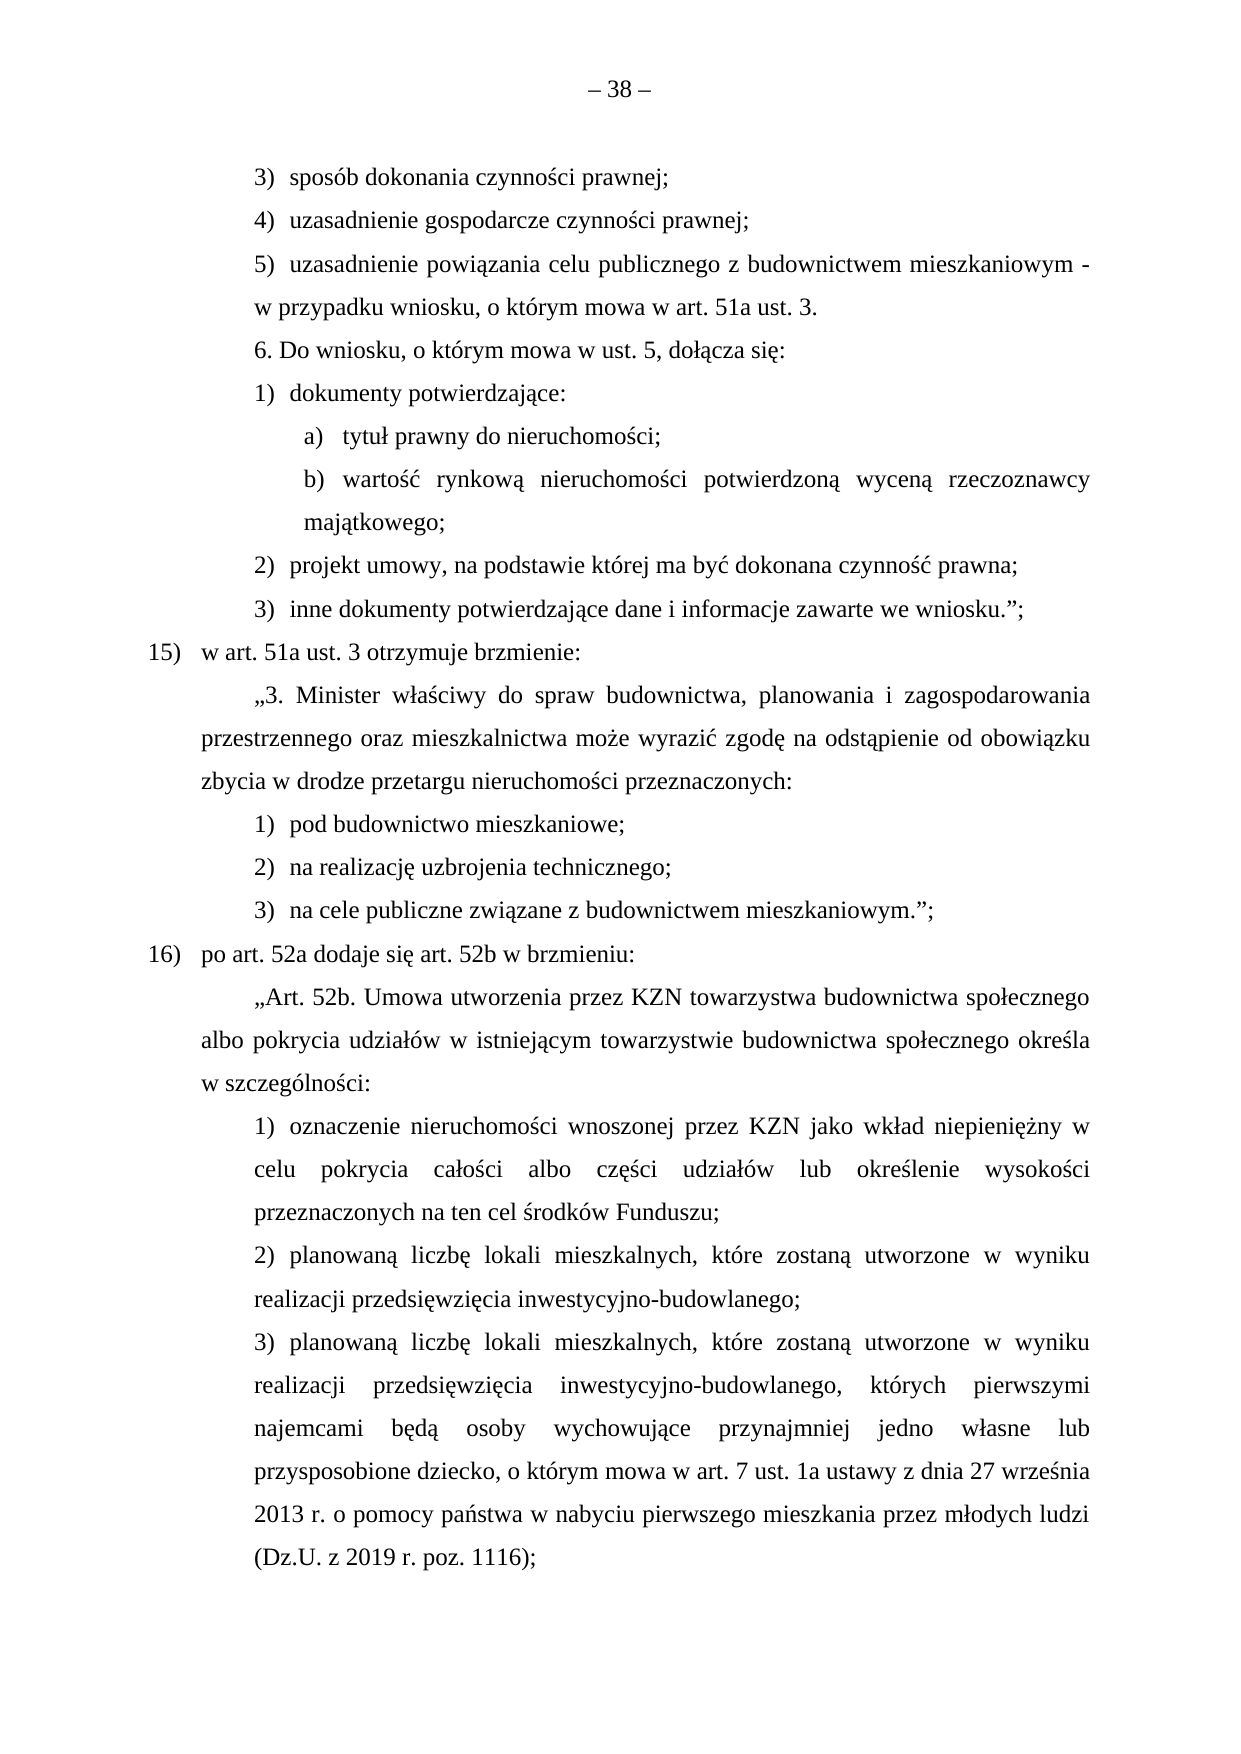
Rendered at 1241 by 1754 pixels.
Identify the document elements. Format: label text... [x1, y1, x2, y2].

text a) tytuł prawny do nieruchomości; [304, 421, 1091, 450]
text 3) sposób dokonania czynności prawnej; [254, 162, 1091, 191]
text 2) planowaną liczbę lokali mieszkalnych, które zostaną utworzone w wyniku realizacji przedsięwzięcia inwestycyjno-budowlanego; [254, 1241, 1091, 1312]
text 15) w art. 51a ust. 3 otrzymuje brzmienie: [148, 637, 1091, 666]
text 16) po art. 52a dodaje się art. 52b w brzmieniu: [148, 939, 1091, 967]
text 1) dokumenty potwierdzające: [254, 378, 1091, 407]
text 5) uzasadnienie powiązania celu publicznego z budownictwem mieszkaniowym - w przypadku wniosku, o którym mowa w art. 51a ust. 3. [254, 249, 1091, 321]
text 2) na realizację uzbrojenia technicznego; [254, 852, 1091, 881]
text 1) pod budownictwo mieszkaniowe; [254, 809, 1091, 838]
text 3) na cele publiczne związane z budownictwem mieszkaniowym.”; [254, 896, 1091, 924]
text 2) projekt umowy, na podstawie której ma być dokonana czynność prawna; [254, 551, 1091, 579]
text 3) planowaną liczbę lokali mieszkalnych, które zostaną utworzone w wyniku realizacji przedsięwzięcia inwestycyjno-budowlanego, których pierwszymi najemcami będą osoby wychowujące przynajmniej jedno własne lub przysposobione dziecko, o którym mowa w art. 7 ust. 1a ustawy z dnia 27 września 2013 r. o pomocy państwa w nabyciu pierwszego mieszkania przez młodych ludzi (Dz.U. z 2019 r. poz. 1116); [254, 1327, 1091, 1571]
text b) wartość rynkową nieruchomości potwierdzoną wyceną rzeczoznawcy majątkowego; [304, 464, 1091, 536]
text „Art. 52b. Umowa utworzenia przez KZN towarzystwa budownictwa społecznego albo pokrycia udziałów w istniejącym towarzystwie budownictwa społecznego określa w szczególności: [201, 982, 1091, 1097]
text 4) uzasadnienie gospodarcze czynności prawnej; [254, 206, 1091, 234]
text 1) oznaczenie nieruchomości wnoszonej przez KZN jako wkład niepieniężny w celu pokrycia całości albo części udziałów lub określenie wysokości przeznaczonych na ten cel środków Funduszu; [254, 1111, 1091, 1226]
text „3. Minister właściwy do spraw budownictwa, planowania i zagospodarowania przestrzennego oraz mieszkalnictwa może wyrazić zgodę na odstąpienie od obowiązku zbycia w drodze przetargu nieruchomości przeznaczonych: [201, 680, 1091, 795]
text 3) inne dokumenty potwierdzające dane i informacje zawarte we wniosku.”; [254, 594, 1091, 622]
text 6. Do wniosku, o którym mowa w ust. 5, dołącza się: [201, 335, 1091, 364]
